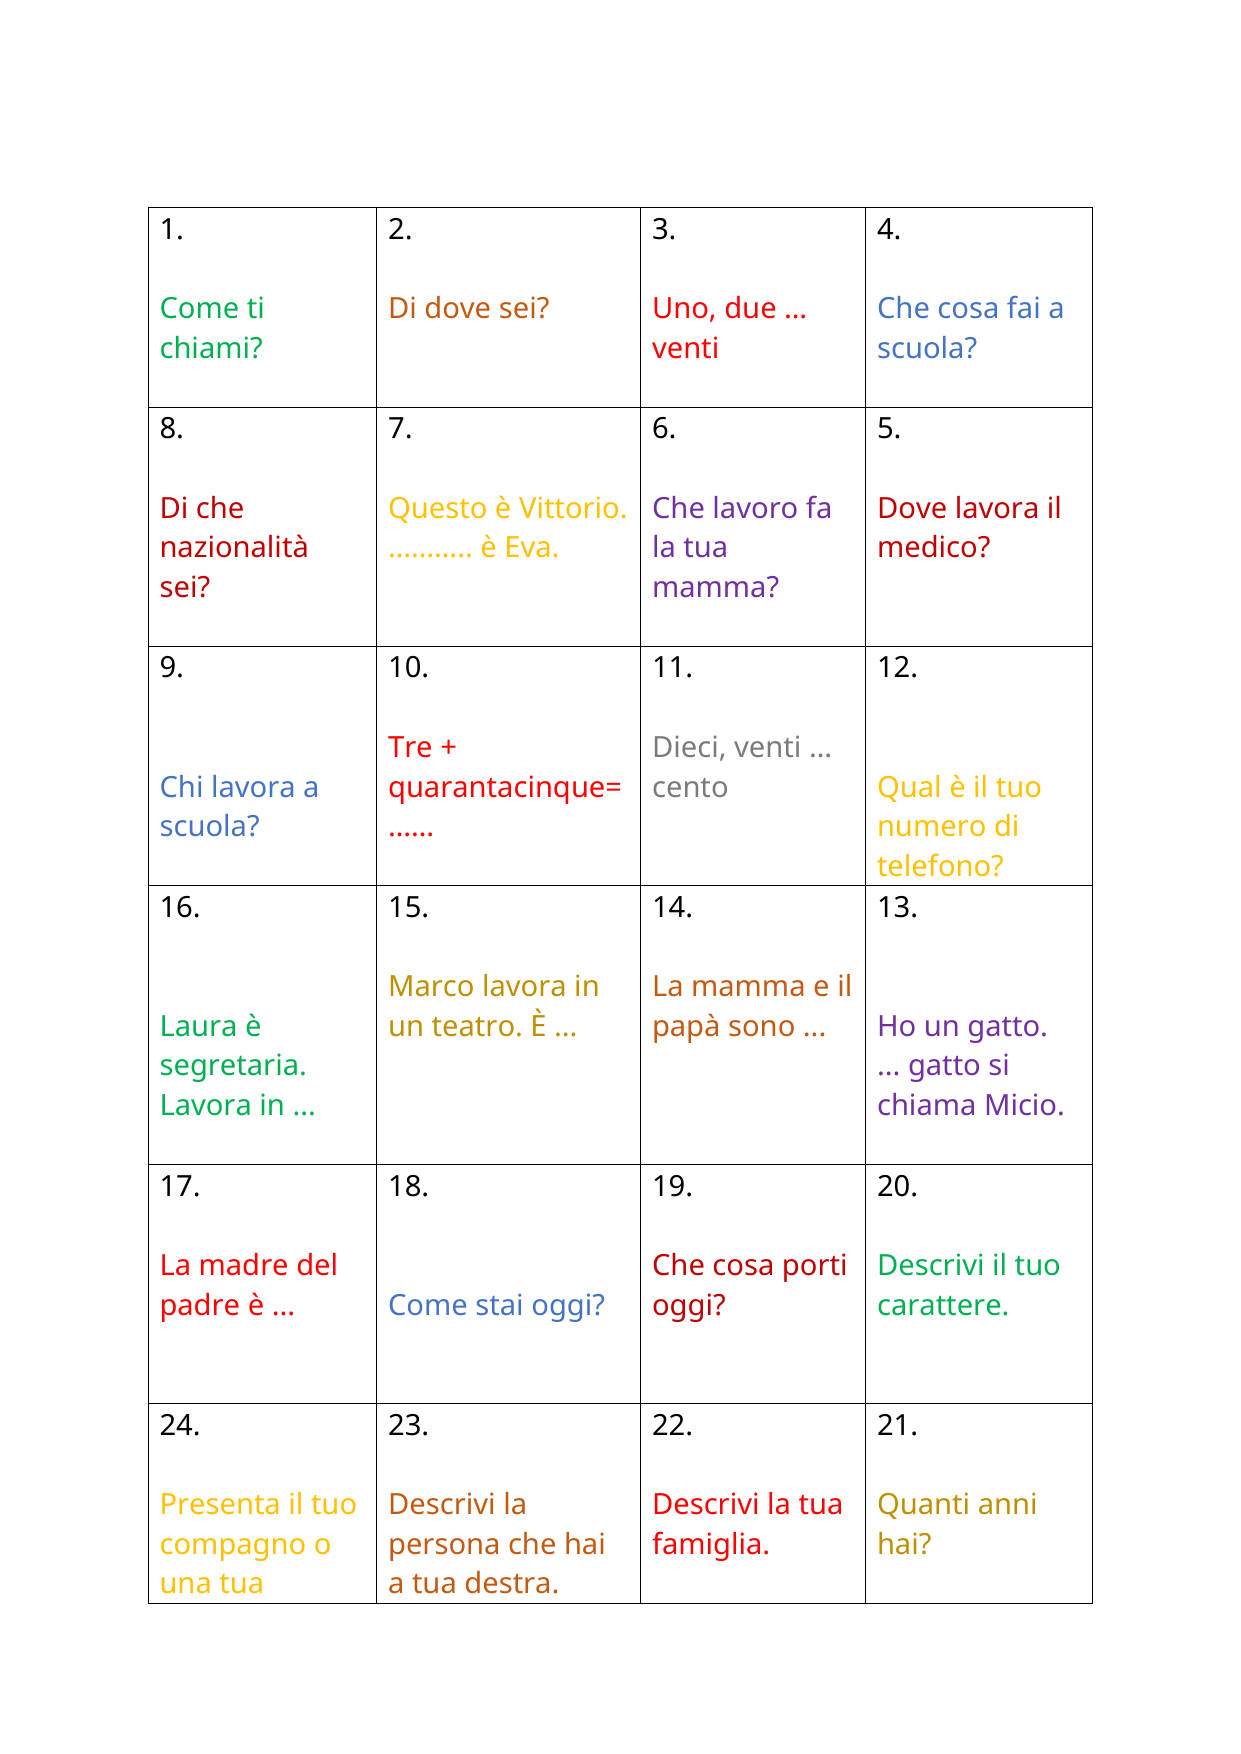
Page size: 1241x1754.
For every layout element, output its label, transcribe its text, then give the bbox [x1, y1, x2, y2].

table_header 3. Uno, due … venti [641, 208, 865, 407]
table_cell 20. Descrivi il tuo carattere. [866, 1165, 1092, 1403]
table_cell 17. La madre del padre è ... [149, 1165, 376, 1403]
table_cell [641, 1404, 865, 1602]
table_cell 5. Dove lavora il medico? [866, 408, 1092, 646]
table_cell 11. Dieci, venti … cento [641, 647, 865, 885]
table_cell 15. Marco lavora in un teatro. È ... [377, 886, 640, 1164]
table_cell 14. La mamma e il papà sono ... [641, 886, 865, 1164]
table_cell 16. Laura è segretaria. Lavora in ... [149, 886, 376, 1164]
table_cell 9. Chi lavora a scuola? [149, 647, 376, 885]
table_cell 8. Di che nazionalità sei? [149, 408, 376, 646]
table_cell 18. Come stai oggi? [377, 1165, 640, 1403]
table_cell 12. Qual è il tuo numero di telefono? [866, 647, 1092, 885]
table_cell 10. Tre + quarantacinque= …… [377, 647, 640, 885]
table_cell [149, 1404, 376, 1602]
table_cell 19. Che cosa porti oggi? [641, 1165, 865, 1403]
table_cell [866, 1404, 1092, 1602]
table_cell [377, 1404, 640, 1602]
table_cell 7. Questo è Vittorio. ……….. è Eva. [377, 408, 640, 646]
table_header 4. Che cosa fai a scuola? [866, 208, 1092, 407]
table_cell 13. Ho un gatto. ... gatto si chiama Micio. [866, 886, 1092, 1164]
table_header 2. Di dove sei? [377, 208, 640, 407]
table_cell 6. Che lavoro fa la tua mamma? [641, 408, 865, 646]
table_header 1. Come ti chiami? [149, 208, 376, 407]
